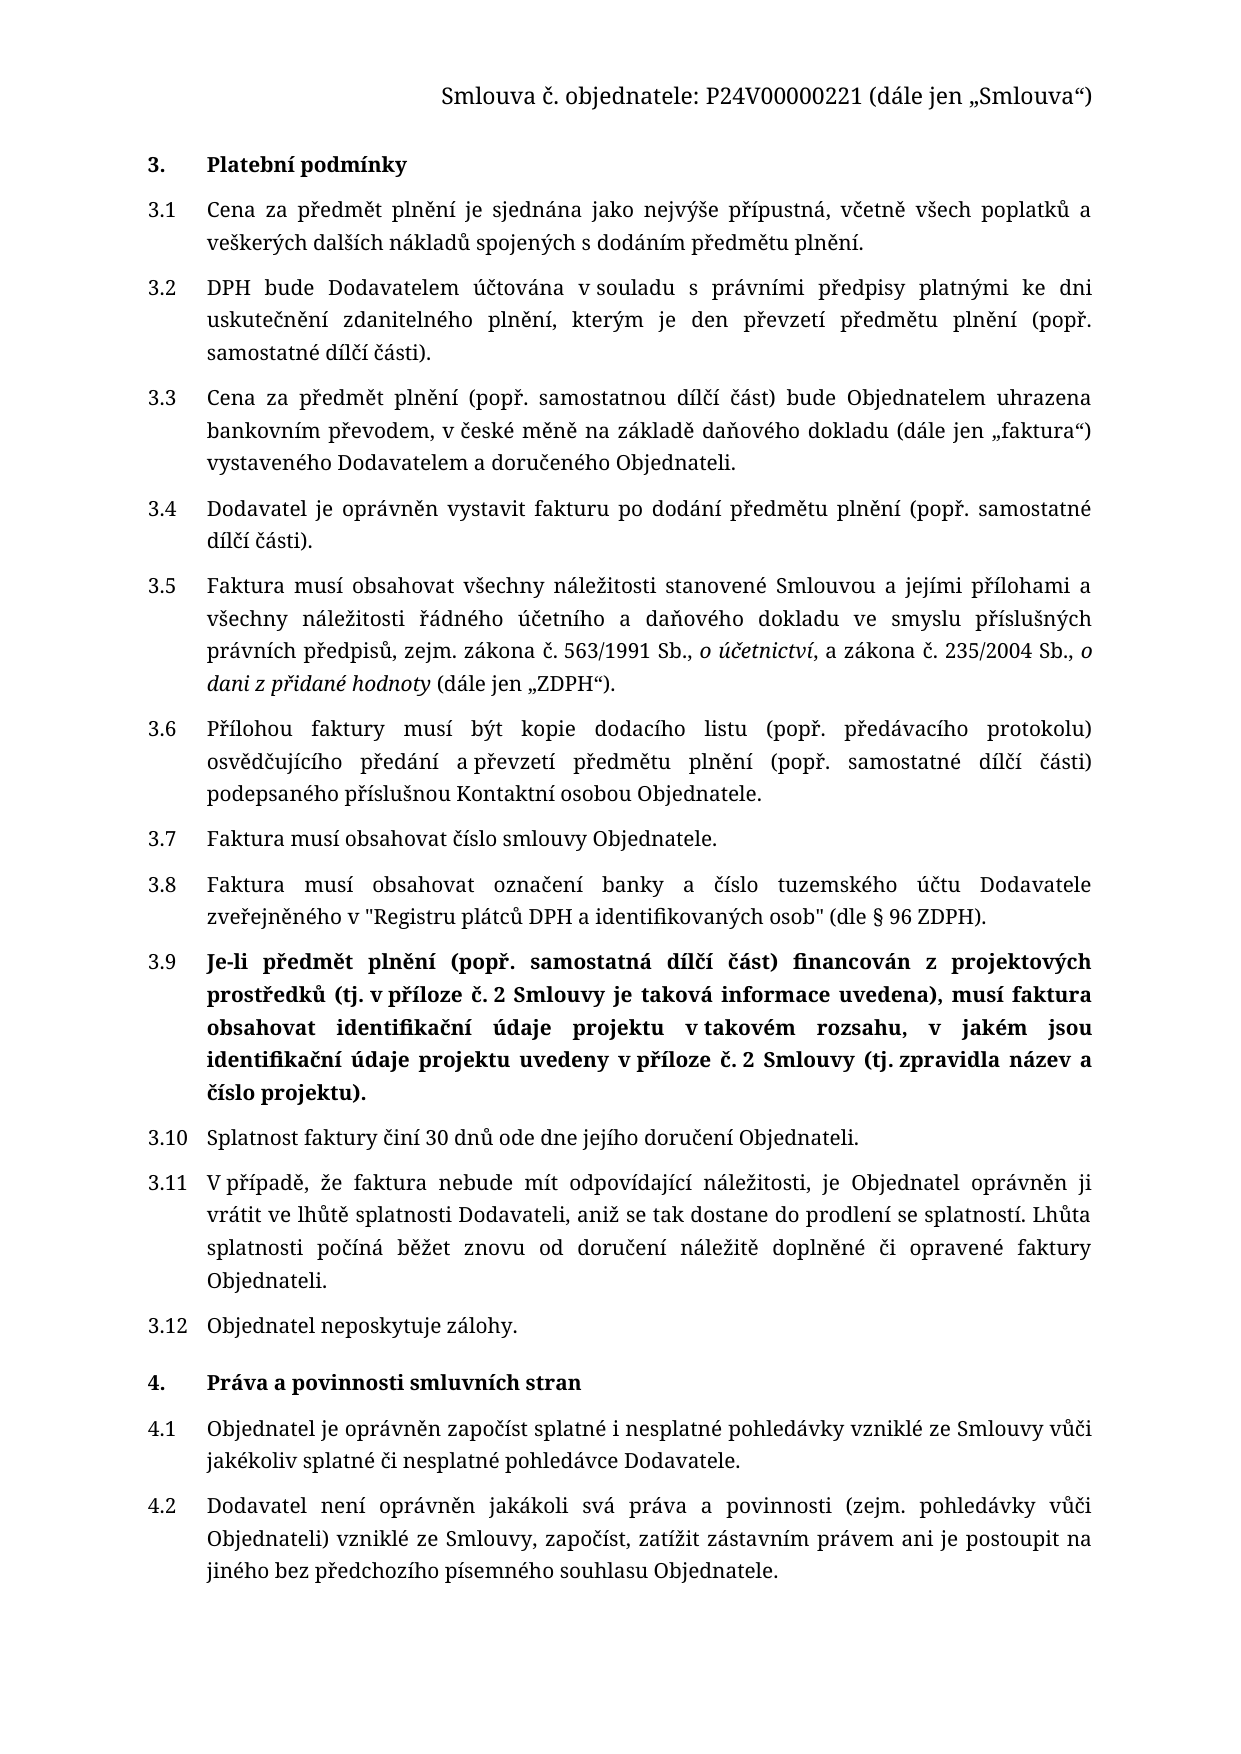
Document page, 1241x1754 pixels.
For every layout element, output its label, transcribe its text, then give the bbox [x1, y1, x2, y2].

list Je-li předmět plnění (popř. samostatná dílčí část) financován z projektových prostředků (tj. v příloze č. 2 Smlouvy je taková informace uvedena), musí faktura obsahovat identifikační údaje projektu v takovém rozsahu, v jakém jsou identifikační údaje projektu uvedeny v příloze č. 2 Smlouvy (tj. zpravidla název a číslo projektu). [148, 947, 1093, 1106]
list Přílohou faktury musí být kopie dodacího listu (popř. předávacího protokolu) osvědčujícího předání a převzetí předmětu plnění (popř. samostatné dílčí části) podepsaného příslušnou Kontaktní osobou Objednatele. [148, 714, 1093, 808]
list Práva a povinnosti smluvních stran [148, 1368, 1093, 1397]
list Cena za předmět plnění (popř. samostatnou dílčí část) bude Objednatelem uhrazena bankovním převodem, v české měně na základě daňového dokladu (dále jen „faktura“) vystaveného Dodavatelem a doručeného Objednateli. [148, 383, 1093, 477]
list Objednatel je oprávněn započíst splatné i nesplatné pohledávky vzniklé ze Smlouvy vůči jakékoliv splatné či nesplatné pohledávce Dodavatele. [148, 1414, 1093, 1475]
list Platební podmínky [148, 150, 1093, 179]
list Faktura musí obsahovat označení banky a číslo tuzemského účtu Dodavatele zveřejněného v "Registru plátců DPH a identifikovaných osob" (dle § 96 ZDPH). [148, 870, 1093, 931]
list Cena za předmět plnění je sjednána jako nejvýše přípustná, včetně všech poplatků a veškerých dalších nákladů spojených s dodáním předmětu plnění. [148, 195, 1093, 256]
list Dodavatel není oprávněn jakákoli svá práva a povinnosti (zejm. pohledávky vůči Objednateli) vzniklé ze Smlouvy, započíst, zatížit zástavním právem ani je postoupit na jiného bez předchozího písemného souhlasu Objednatele. [148, 1491, 1093, 1585]
list Faktura musí obsahovat číslo smlouvy Objednatele. [148, 824, 1093, 853]
list Splatnost faktury činí 30 dnů ode dne jejího doručení Objednateli. [148, 1123, 1093, 1151]
list DPH bude Dodavatelem účtována v souladu s právními předpisy platnými ke dni uskutečnění zdanitelného plnění, kterým je den převzetí předmětu plnění (popř. samostatné dílčí části). [148, 273, 1093, 367]
list Faktura musí obsahovat všechny náležitosti stanovené Smlouvou a jejími přílohami a všechny náležitosti řádného účetního a daňového dokladu ve smyslu příslušných právních předpisů, zejm. zákona č. 563/1991 Sb., o účetnictví, a zákona č. 235/2004 Sb., o dani z přidané hodnoty (dále jen „ZDPH“). [148, 571, 1093, 698]
list Dodavatel je oprávněn vystavit fakturu po dodání předmětu plnění (popř. samostatné dílčí části). [148, 494, 1093, 555]
list Objednatel neposkytuje zálohy. [148, 1311, 1093, 1339]
list V případě, že faktura nebude mít odpovídající náležitosti, je Objednatel oprávněn ji vrátit ve lhůtě splatnosti Dodavateli, aniž se tak dostane do prodlení se splatností. Lhůta splatnosti počíná běžet znovu od doručení náležitě doplněné či opravené faktury Objednateli. [148, 1168, 1093, 1294]
